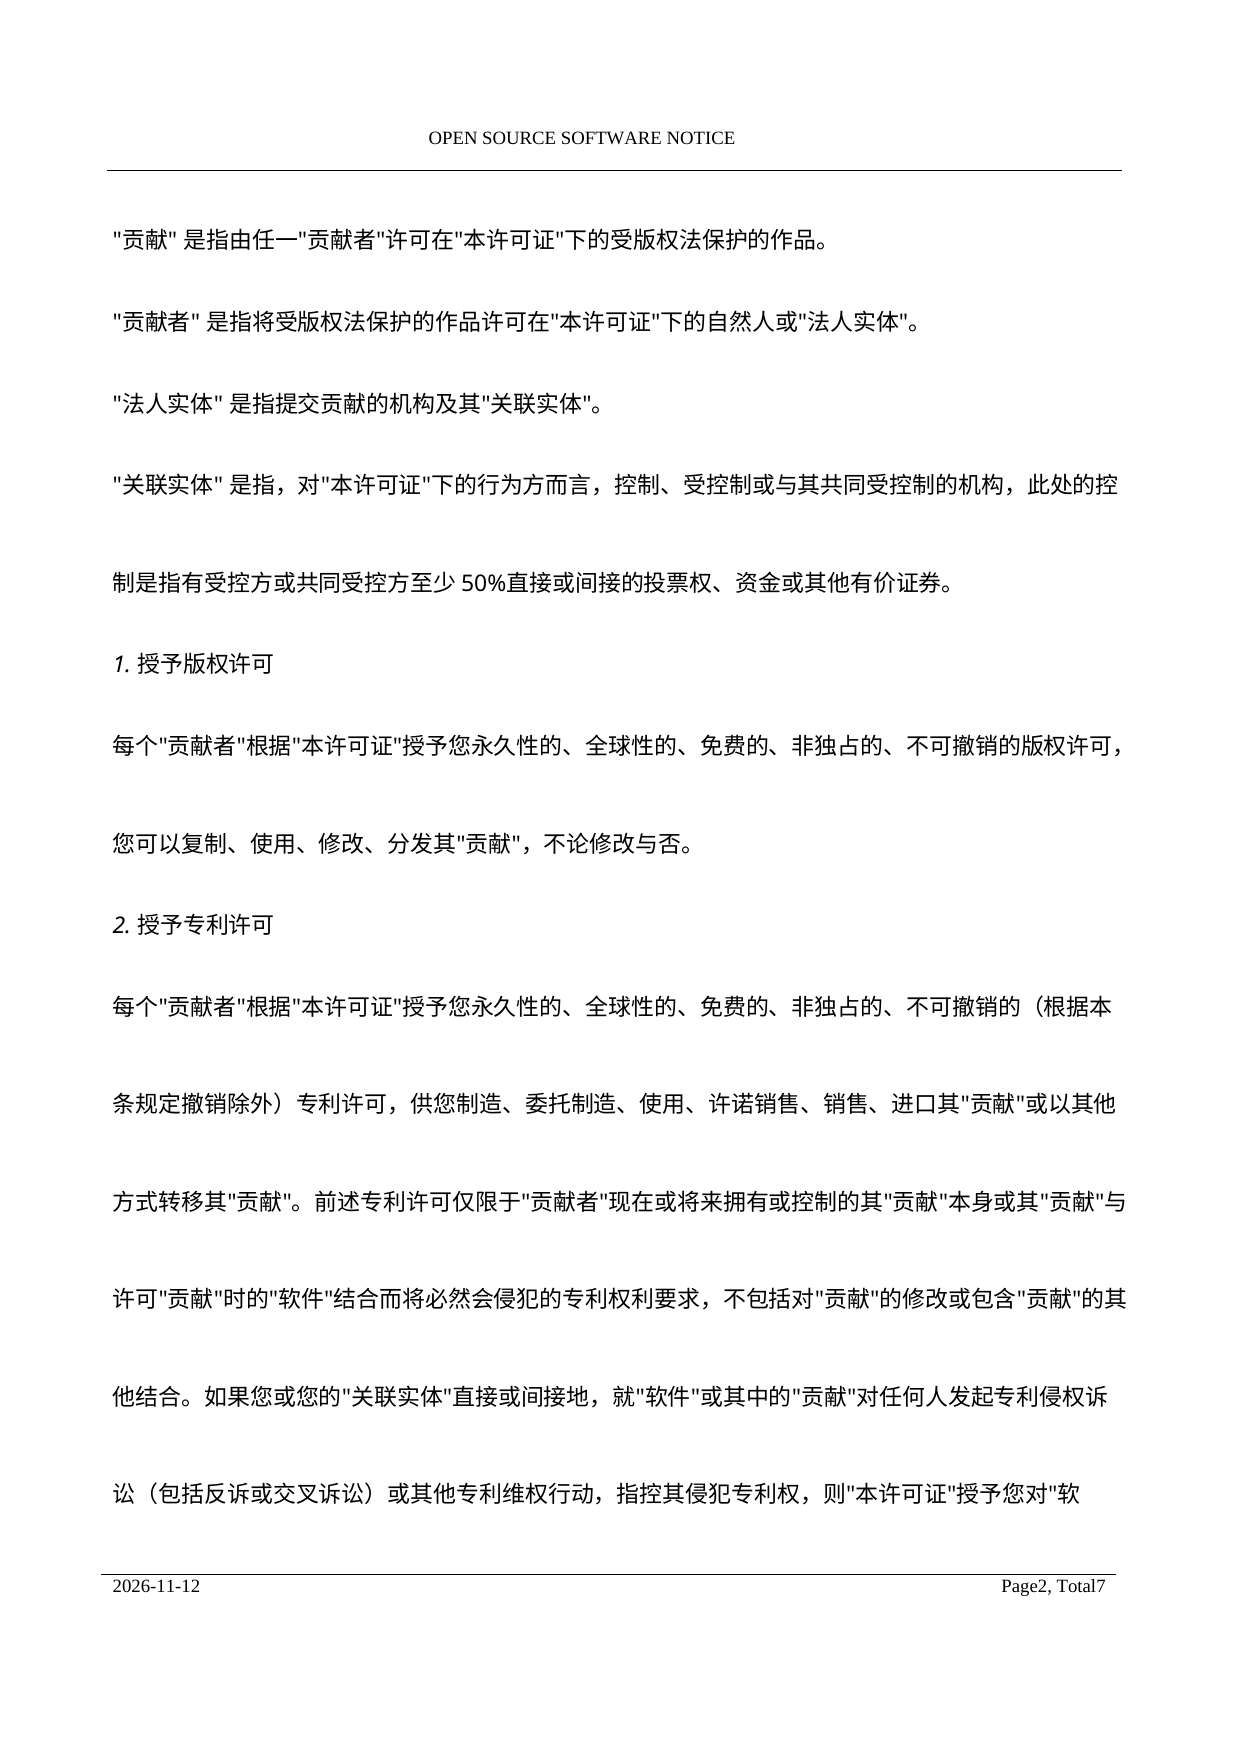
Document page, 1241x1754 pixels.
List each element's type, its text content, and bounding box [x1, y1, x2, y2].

text 1. 授予版权许可 [112, 631, 1128, 696]
text "贡献" 是指由任一"贡献者"许可在"本许可证"下的受版权法保护的作品。 [112, 206, 1128, 271]
text "贡献者" 是指将受版权法保护的作品许可在"本许可证"下的自然人或"法人实体"。 [112, 288, 1128, 353]
text "法人实体" 是指提交贡献的机构及其"关联实体"。 [112, 370, 1128, 435]
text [112, 973, 1128, 1526]
text 每个"贡献者"根据"本许可证"授予您永久性的、全球性的、免费的、非独占的、不可撤销的版权许可，您可以复制、使用、修改、分发其"贡献"，不论修改与否。 [112, 712, 1128, 875]
text 2. 授予专利许可 [112, 891, 1128, 956]
text "关联实体" 是指，对"本许可证"下的行为方而言，控制、受控制或与其共同受控制的机构，此处的控制是指有受控方或共同受控方至少50%直接或间接的投票权、资金或其他有价证券。 [112, 451, 1128, 614]
